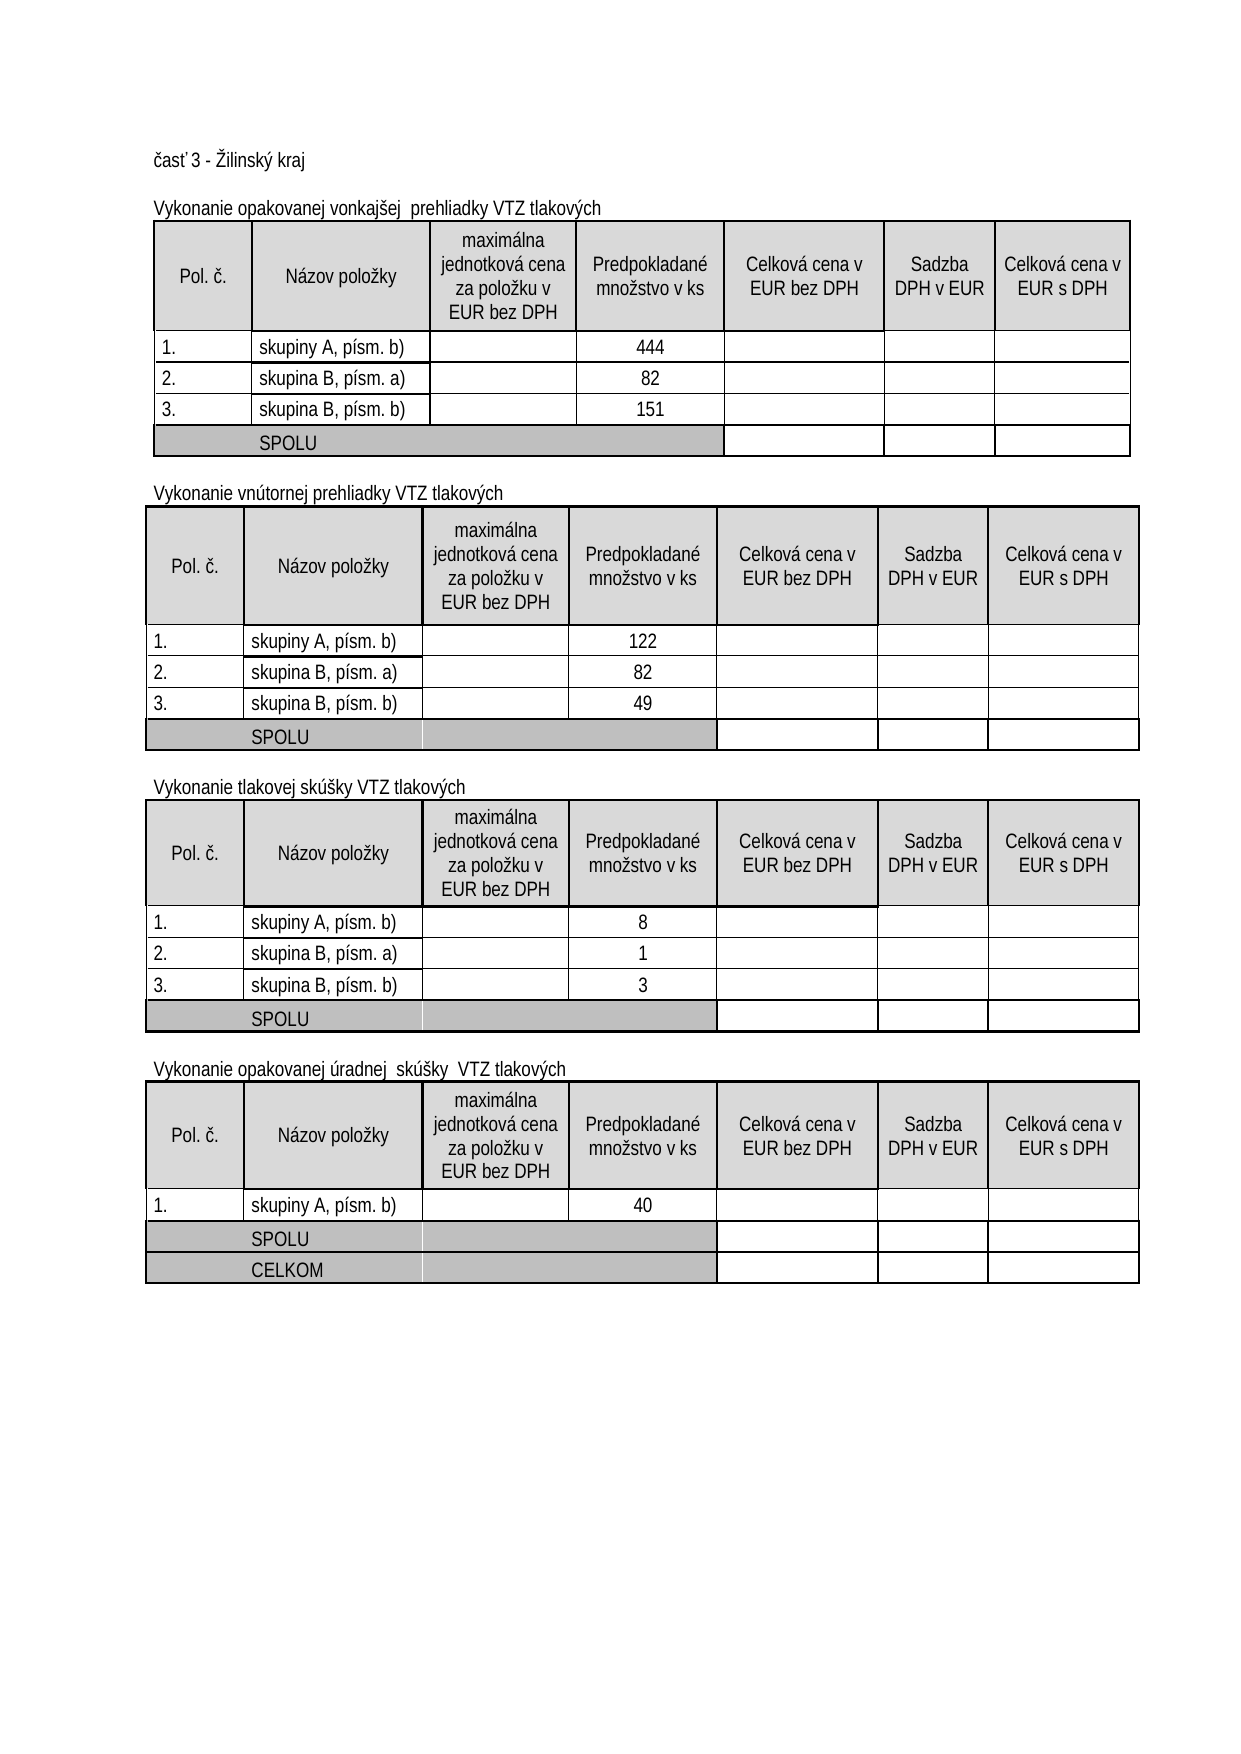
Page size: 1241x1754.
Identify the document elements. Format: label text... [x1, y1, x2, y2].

table_cell [155, 331, 251, 361]
table_cell 2. [147, 656, 243, 687]
table_cell [725, 426, 883, 455]
table_cell [718, 1222, 877, 1251]
table_cell [878, 625, 988, 655]
table_cell [717, 1190, 877, 1219]
table_cell Názov položky [245, 801, 421, 905]
table_cell skupina B, písm. b) [244, 689, 422, 718]
table_cell Predpokladané množstvo v ks [570, 1083, 716, 1188]
table_cell [989, 1222, 1138, 1251]
table_cell [989, 688, 1138, 718]
table_cell [577, 394, 724, 424]
table_cell [879, 720, 987, 749]
table_cell Pol. č. [147, 508, 243, 624]
table_cell [423, 720, 569, 749]
table_cell [878, 688, 988, 718]
table_cell [989, 1189, 1138, 1219]
table_cell [879, 1001, 987, 1030]
table_cell maximálna jednotková cena za položku v EUR bez DPH [424, 508, 568, 624]
table_cell [423, 1222, 569, 1251]
table_cell [1131, 220, 1139, 457]
table_cell skupina B, písm. a) [244, 939, 422, 968]
table_cell [885, 331, 994, 361]
table_cell [878, 906, 988, 937]
table_cell [879, 1253, 987, 1282]
table_cell 40 [569, 1190, 716, 1219]
table_cell [423, 688, 568, 718]
table_cell Celková cena v EUR bez DPH [718, 508, 877, 624]
table_cell Názov položky [245, 508, 421, 624]
table_cell [146, 220, 154, 457]
table_cell [878, 1189, 988, 1219]
table_cell SPOLU [244, 720, 422, 749]
table_cell skupina B, písm. b) [244, 970, 422, 999]
table_cell [718, 1253, 877, 1282]
table_cell 3. [147, 688, 243, 718]
table_cell SPOLU [244, 1001, 422, 1030]
table_cell Celková cena v EUR s DPH [989, 801, 1138, 905]
table_cell [885, 426, 994, 455]
table_cell Sadzba DPH v EUR [879, 801, 987, 905]
table_cell 1. [147, 1189, 243, 1219]
table_cell 2. [147, 938, 243, 968]
table_cell [423, 969, 568, 999]
table_cell Predpokladané množstvo v ks [570, 508, 716, 624]
table_cell [577, 363, 724, 393]
table_cell [252, 364, 429, 393]
table_cell [717, 626, 877, 655]
table_cell [989, 969, 1138, 999]
table_cell [423, 938, 568, 968]
table_cell Pol. č. [147, 801, 243, 905]
table_cell skupiny A, písm. b) [244, 1190, 422, 1219]
table_cell [423, 908, 568, 937]
table_cell 8 [569, 908, 716, 937]
table_cell 1 [569, 938, 716, 968]
table_cell [885, 363, 994, 393]
table_cell Sadzba DPH v EUR [879, 508, 987, 624]
table_cell Sadzba DPH v EUR [879, 1083, 987, 1188]
table_cell [717, 688, 877, 718]
table_cell [878, 938, 988, 968]
table_cell [431, 394, 576, 424]
table_cell [996, 426, 1129, 455]
table_cell [995, 331, 1130, 424]
table_cell [147, 1000, 244, 1030]
table_cell Celková cena v EUR s DPH [989, 1083, 1138, 1188]
table_cell [147, 1253, 244, 1282]
table_cell [155, 394, 251, 424]
table_cell 3. [147, 969, 243, 999]
table_cell 82 [569, 656, 716, 687]
table_cell skupiny A, písm. b) [244, 908, 422, 937]
table_cell [252, 332, 429, 361]
table_cell Vykonanie opakovanej úradnej skúšky VTZ tlakových [146, 1030, 1240, 1080]
table_cell maximálna jednotková cena za položku v EUR bez DPH [424, 1083, 568, 1188]
table_cell [252, 395, 429, 424]
table_cell [717, 908, 877, 937]
table_cell [989, 906, 1138, 937]
table_cell [423, 656, 568, 687]
table_cell [423, 1001, 569, 1030]
table_cell 1. [147, 906, 243, 937]
table_cell [989, 1001, 1138, 1030]
table_cell [879, 1222, 987, 1251]
table_cell 122 [569, 626, 716, 655]
table_cell [147, 1221, 244, 1251]
table_cell [718, 1001, 877, 1030]
table_cell 1. [147, 625, 243, 655]
table_cell [725, 363, 884, 393]
table_cell 49 [569, 688, 716, 718]
table_cell [569, 1001, 716, 1030]
table_cell [569, 1222, 716, 1251]
table_cell [989, 625, 1138, 655]
table_cell [423, 626, 568, 655]
table_cell Pol. č. [147, 1083, 243, 1188]
table_cell [885, 394, 994, 424]
table_cell [989, 656, 1138, 687]
table_cell Celková cena v EUR s DPH [989, 508, 1138, 624]
table_cell Vykonanie tlakovej skúšky VTZ tlakových [146, 749, 1240, 799]
table_cell skupina B, písm. a) [244, 658, 422, 687]
table_cell [989, 720, 1138, 749]
table_cell [577, 332, 724, 361]
table_cell [989, 938, 1138, 968]
table_cell [569, 720, 716, 749]
table_cell [569, 1253, 716, 1282]
table_cell skupiny A, písm. b) [244, 626, 422, 655]
table_cell [717, 938, 877, 968]
table_cell [989, 1253, 1138, 1282]
table_cell SPOLU [244, 1222, 422, 1251]
table_cell [423, 1253, 569, 1282]
table_cell [155, 362, 251, 393]
table_cell Názov položky [245, 1083, 421, 1188]
table_cell CELKOM [244, 1253, 422, 1282]
table_cell [717, 969, 877, 999]
table_cell [878, 656, 988, 687]
table_cell maximálna jednotková cena za položku v EUR bez DPH [424, 801, 568, 905]
table_cell Celková cena v EUR bez DPH [718, 1083, 877, 1188]
table_cell [431, 363, 576, 393]
table_cell 3 [569, 969, 716, 999]
table_cell Celková cena v EUR bez DPH [718, 801, 877, 905]
table_cell [431, 332, 576, 361]
table_cell [725, 332, 884, 361]
table_cell [423, 1190, 568, 1219]
table_header časť 3 - Žilinský kraj Vykonanie opakovanej vonkajšej prehliadky VTZ tlakových [146, 148, 1139, 219]
table_cell [725, 394, 884, 424]
table_cell Vykonanie vnútornej prehliadky VTZ tlakových [146, 458, 1240, 505]
table_cell [147, 719, 244, 749]
table_cell [717, 656, 877, 687]
table_cell [718, 720, 877, 749]
table_cell [878, 969, 988, 999]
table_cell Predpokladané množstvo v ks [570, 801, 716, 905]
